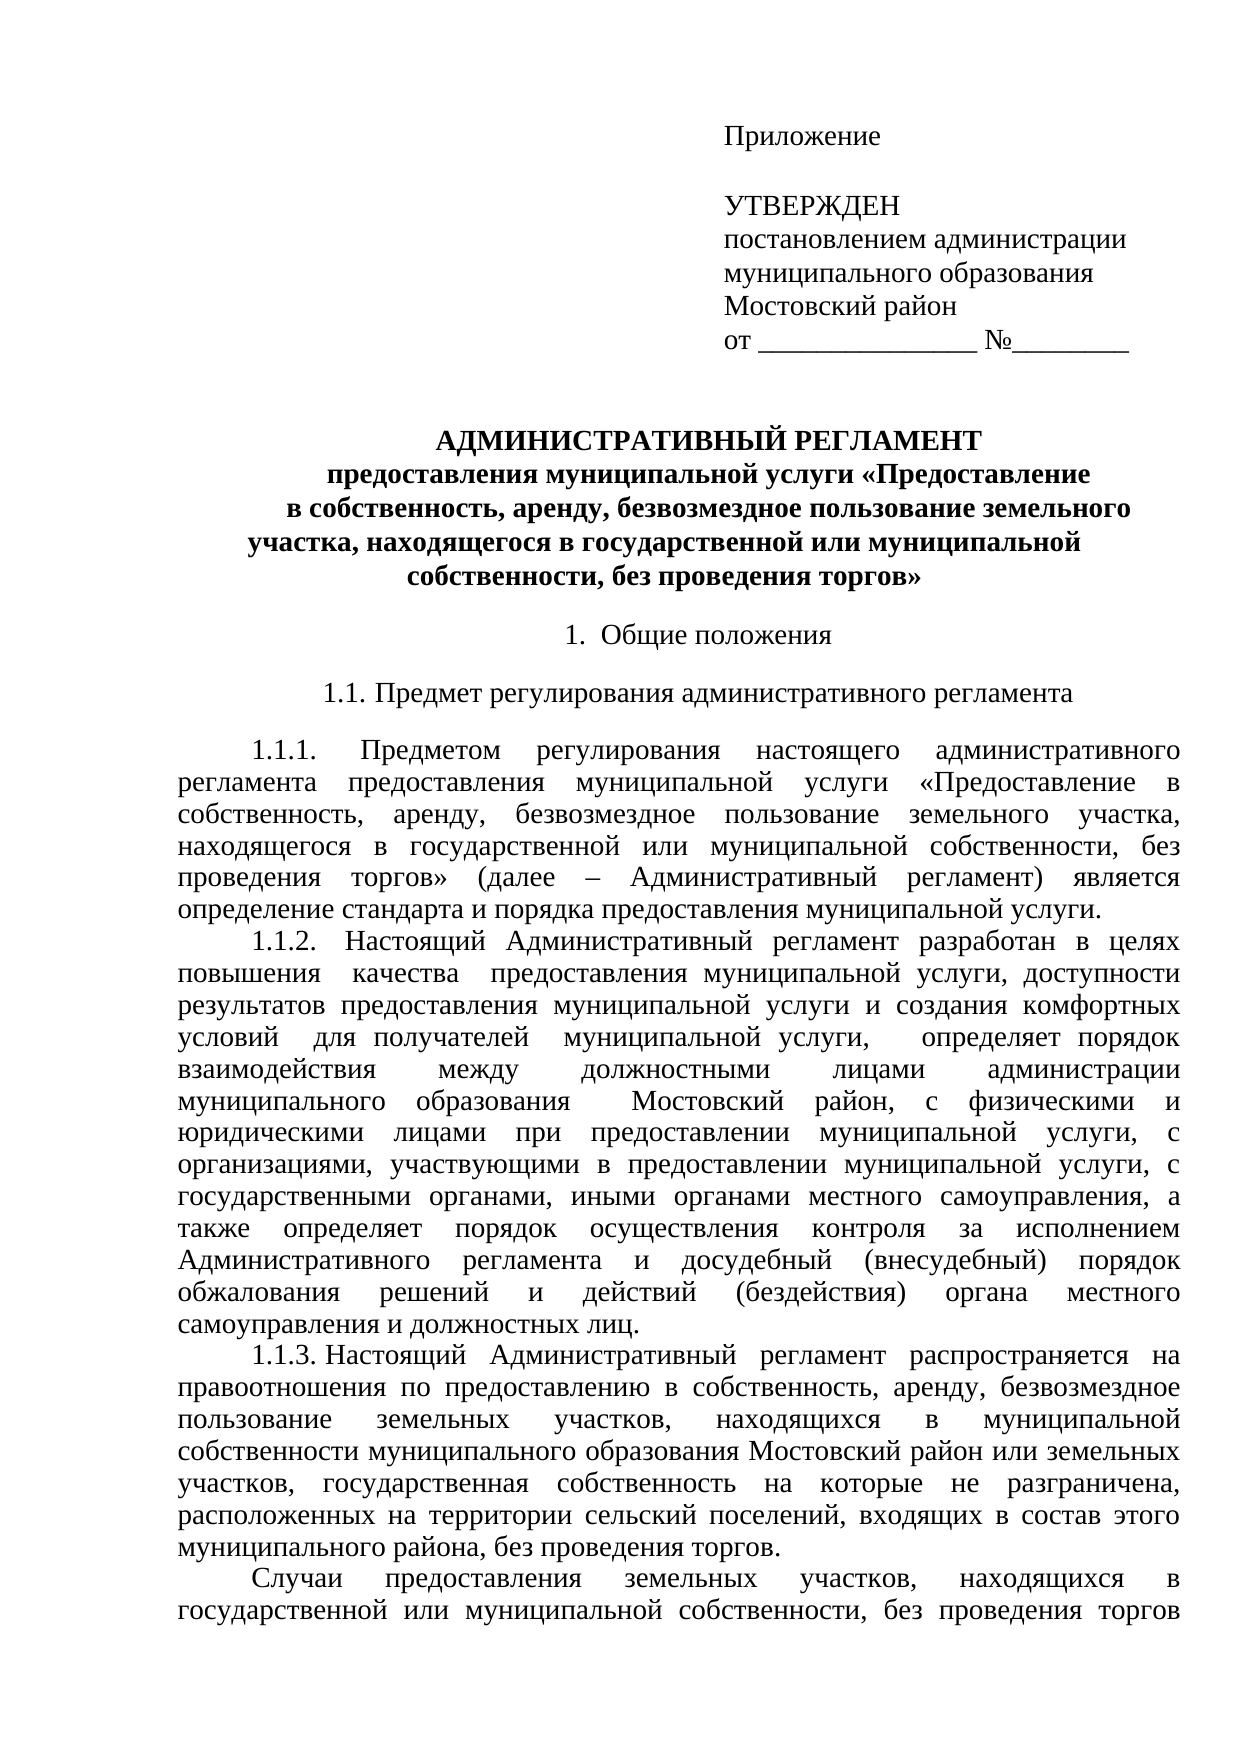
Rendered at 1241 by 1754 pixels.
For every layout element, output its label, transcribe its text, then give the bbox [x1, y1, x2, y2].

list Общие положения [215, 617, 1181, 650]
list Настоящий Административный регламент распространяется на правоотношения по предоставлению в собственность, аренду, безвозмездное пользование земельных участков, находящихся в муниципальной собственности муниципального образования Мостовский район или земельных участков, государственная собственность на которые не разграничена, расположенных на территории сельский поселений, входящих в состав этого муниципального района, без проведения торгов. [177, 1339, 1181, 1562]
text постановлением администрации [177, 221, 1181, 255]
text муниципального образования [177, 255, 1181, 288]
text АДМИНИСТРАТИВНЫЙ РЕГЛАМЕНТ [177, 423, 1152, 457]
text в собственность, аренду, безвозмездное пользование земельного участка, находящегося в государственной или муниципальной собственности, без проведения торгов» [177, 491, 1152, 592]
text Мостовский район [177, 288, 1181, 322]
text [177, 1562, 1181, 1626]
text предоставления муниципальной услуги «Предоставление [177, 457, 1152, 491]
subtitle Приложение [177, 118, 1181, 152]
list Настоящий Административный регламент разработан в целях повышения качества предоставления муниципальной услуги, доступности результатов предоставления муниципальной услуги и создания комфортных условий для получателей муниципальной услуги, определяет порядок взаимодействия между должностными лицами администрации муниципального образования Мостовский район, с физическими и юридическими лицами при предоставлении муниципальной услуги, с организациями, участвующими в предоставлении муниципальной услуги, с государственными органами, иными органами местного самоуправления, а также определяет порядок осуществления контроля за исполнением Административного регламента и досудебный (внесудебный) порядок обжалования решений и действий (бездействия) органа местного самоуправления и должностных лиц. [177, 925, 1181, 1339]
list Предмет регулирования административного регламента [215, 675, 1181, 709]
text от _______________ №________ [177, 322, 1181, 356]
list Предметом регулирования настоящего административного регламента предоставления муниципальной услуги «Предоставление в собственность, аренду, безвозмездное пользование земельного участка, находящегося в государственной или муниципальной собственности, без проведения торгов» (далее – Административный регламент) является определение стандарта и порядка предоставления муниципальной услуги. [177, 734, 1181, 925]
text УТВЕРЖДЕН [177, 188, 1181, 221]
